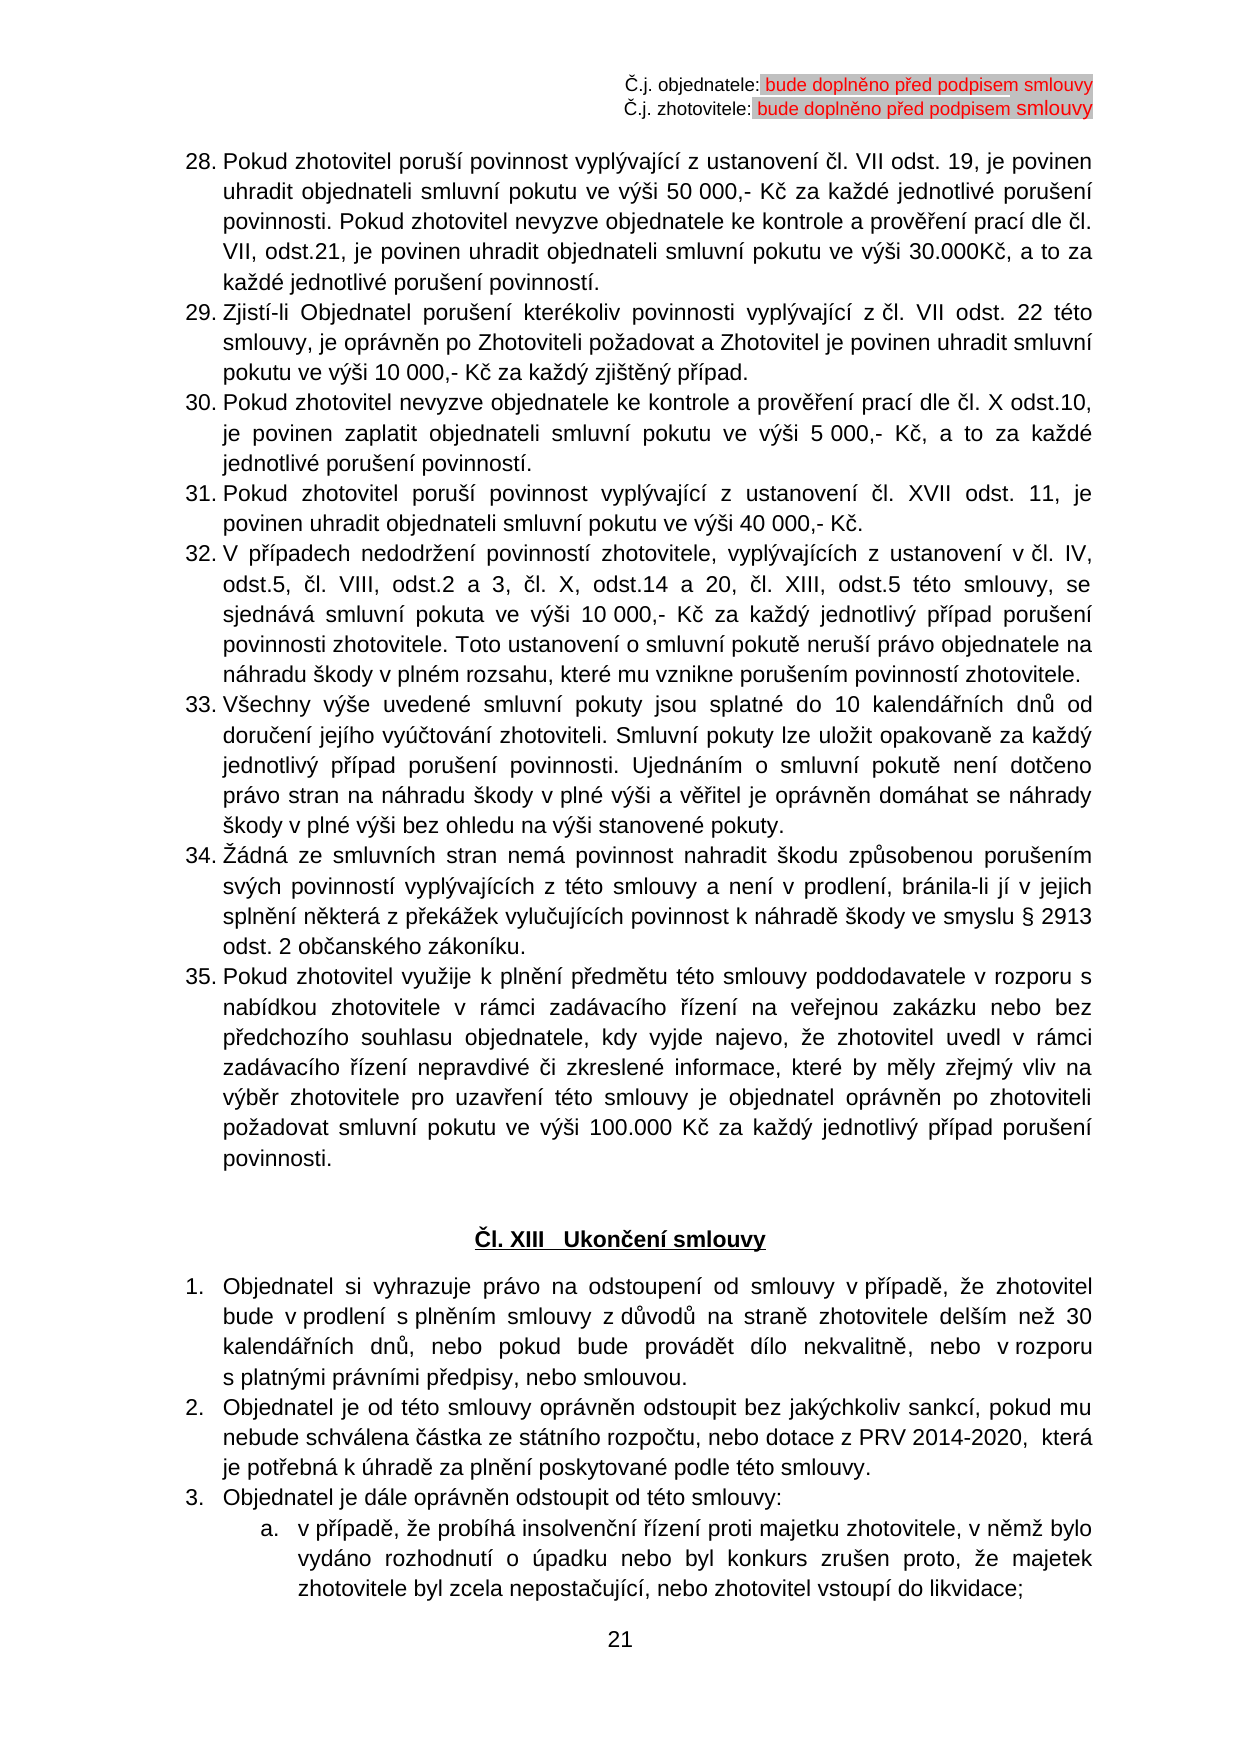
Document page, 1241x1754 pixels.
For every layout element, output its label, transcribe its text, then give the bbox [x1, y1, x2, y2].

list Pokud zhotovitel poruší povinnost vyplývající z ustanovení čl. VII odst. 19, je povinen uhradit objednateli smluvní pokutu ve výši 50 000,- Kč za každé jednotlivé porušení povinnosti. Pokud zhotovitel nevyzve objednatele ke kontrole a prověření prací dle čl. VII, odst.21, je povinen uhradit objednateli smluvní pokutu ve výši 30.000Kč, a to za každé jednotlivé porušení povinností. [185, 148, 1093, 295]
text Čl. XIII Ukončení smlouvy [148, 1226, 1093, 1252]
list Pokud zhotovitel nevyzve objednatele ke kontrole a prověření prací dle čl. X odst.10, je povinen zaplatit objednateli smluvní pokutu ve výši 5 000,- Kč, a to za každé jednotlivé porušení povinností. [185, 389, 1093, 476]
list Všechny výše uvedené smluvní pokuty jsou splatné do 10 kalendářních dnů od doručení jejího vyúčtování zhotoviteli. Smluvní pokuty lze uložit opakovaně za každý jednotlivý případ porušení povinnosti. Ujednáním o smluvní pokutě není dotčeno právo stran na náhradu škody v plné výši a věřitel je oprávněn domáhat se náhrady škody v plné výši bez ohledu na výši stanovené pokuty. [185, 691, 1093, 838]
list v případě, že probíhá insolvenční řízení proti majetku zhotovitele, v němž bylo vydáno rozhodnutí o úpadku nebo byl konkurs zrušen proto, že majetek zhotovitele byl zcela nepostačující, nebo zhotovitel vstoupí do likvidace; [260, 1514, 1093, 1601]
list V případech nedodržení povinností zhotovitele, vyplývajících z ustanovení v čl. IV, odst.5, čl. VIII, odst.2 a 3, čl. X, odst.14 a 20, čl. XIII, odst.5 této smlouvy, se sjednává smluvní pokuta ve výši 10 000,- Kč za každý jednotlivý případ porušení povinnosti zhotovitele. Toto ustanovení o smluvní pokutě neruší právo objednatele na náhradu škody v plném rozsahu, které mu vznikne porušením povinností zhotovitele. [185, 540, 1093, 687]
list Objednatel si vyhrazuje právo na odstoupení od smlouvy v případě, že zhotovitel bude v prodlení s plněním smlouvy z důvodů na straně zhotovitele delším než 30 kalendářních dnů, nebo pokud bude provádět dílo nekvalitně, nebo v rozporu s platnými právními předpisy, nebo smlouvou. [185, 1273, 1093, 1390]
list Zjistí-li Objednatel porušení kterékoliv povinnosti vyplývající z čl. VII odst. 22 této smlouvy, je oprávněn po Zhotoviteli požadovat a Zhotovitel je povinen uhradit smluvní pokutu ve výši 10 000,- Kč za každý zjištěný případ. [185, 299, 1093, 385]
list Pokud zhotovitel poruší povinnost vyplývající z ustanovení čl. XVII odst. 11, je povinen uhradit objednateli smluvní pokutu ve výši 40 000,- Kč. [185, 480, 1093, 536]
list Žádná ze smluvních stran nemá povinnost nahradit škodu způsobenou porušením svých povinností vyplývajících z této smlouvy a není v prodlení, bránila-li jí v jejich splnění některá z překážek vylučujících povinnost k náhradě škody ve smyslu § 2913 odst. 2 občanského zákoníku. [185, 842, 1093, 959]
list Pokud zhotovitel využije k plnění předmětu této smlouvy poddodavatele v rozporu s nabídkou zhotovitele v rámci zadávacího řízení na veřejnou zakázku nebo bez předchozího souhlasu objednatele, kdy vyjde najevo, že zhotovitel uvedl v rámci zadávacího řízení nepravdivé či zkreslené informace, které by měly zřejmý vliv na výběr zhotovitele pro uzavření této smlouvy je objednatel oprávněn po zhotoviteli požadovat smluvní pokutu ve výši 100.000 Kč za každý jednotlivý případ porušení povinnosti. [185, 963, 1093, 1171]
list Objednatel je dále oprávněn odstoupit od této smlouvy: [185, 1484, 1093, 1511]
list Objednatel je od této smlouvy oprávněn odstoupit bez jakýchkoliv sankcí, pokud mu nebude schválena částka ze státního rozpočtu, nebo dotace z PRV 2014-2020, která je potřebná k úhradě za plnění poskytované podle této smlouvy. [185, 1394, 1093, 1481]
